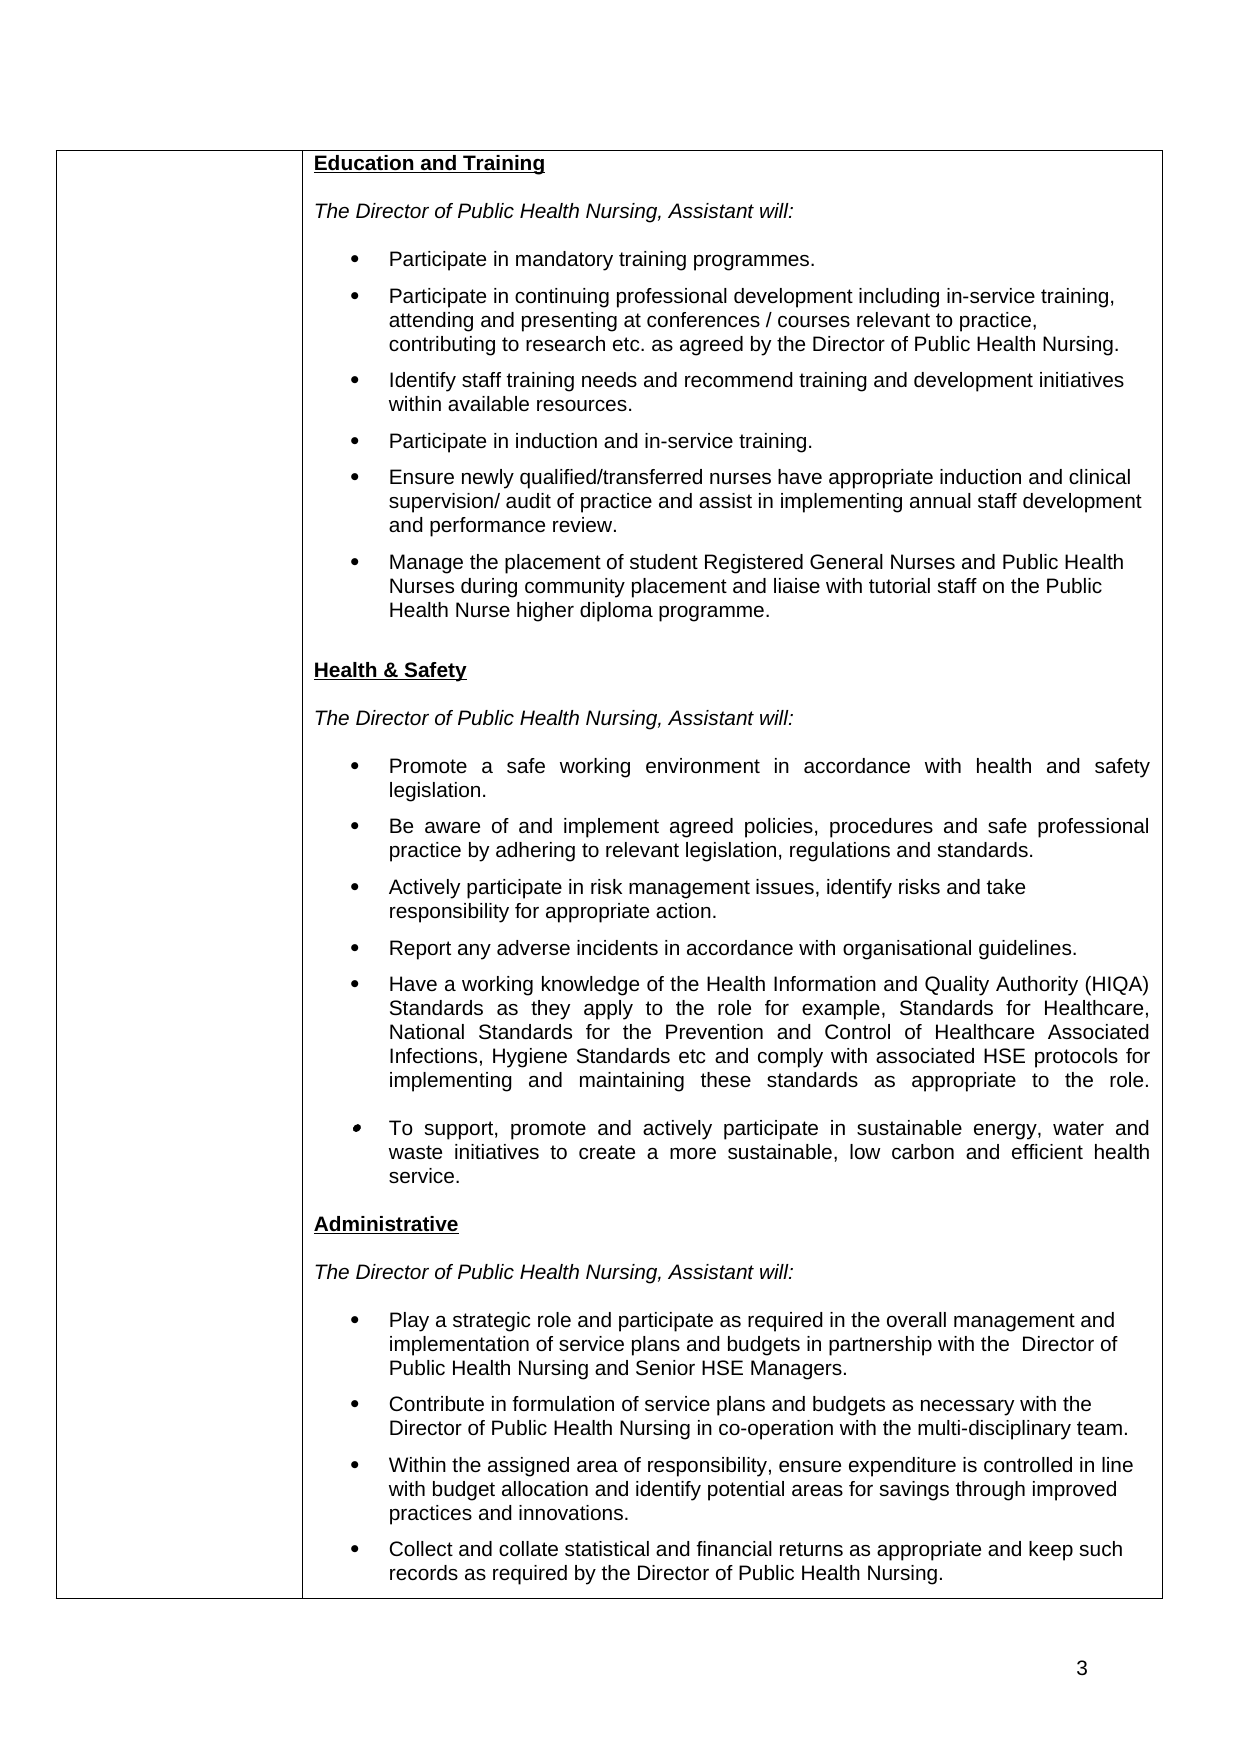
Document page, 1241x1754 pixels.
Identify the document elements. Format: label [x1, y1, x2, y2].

table_cell [57, 151, 302, 1598]
table_cell [303, 151, 1162, 1598]
